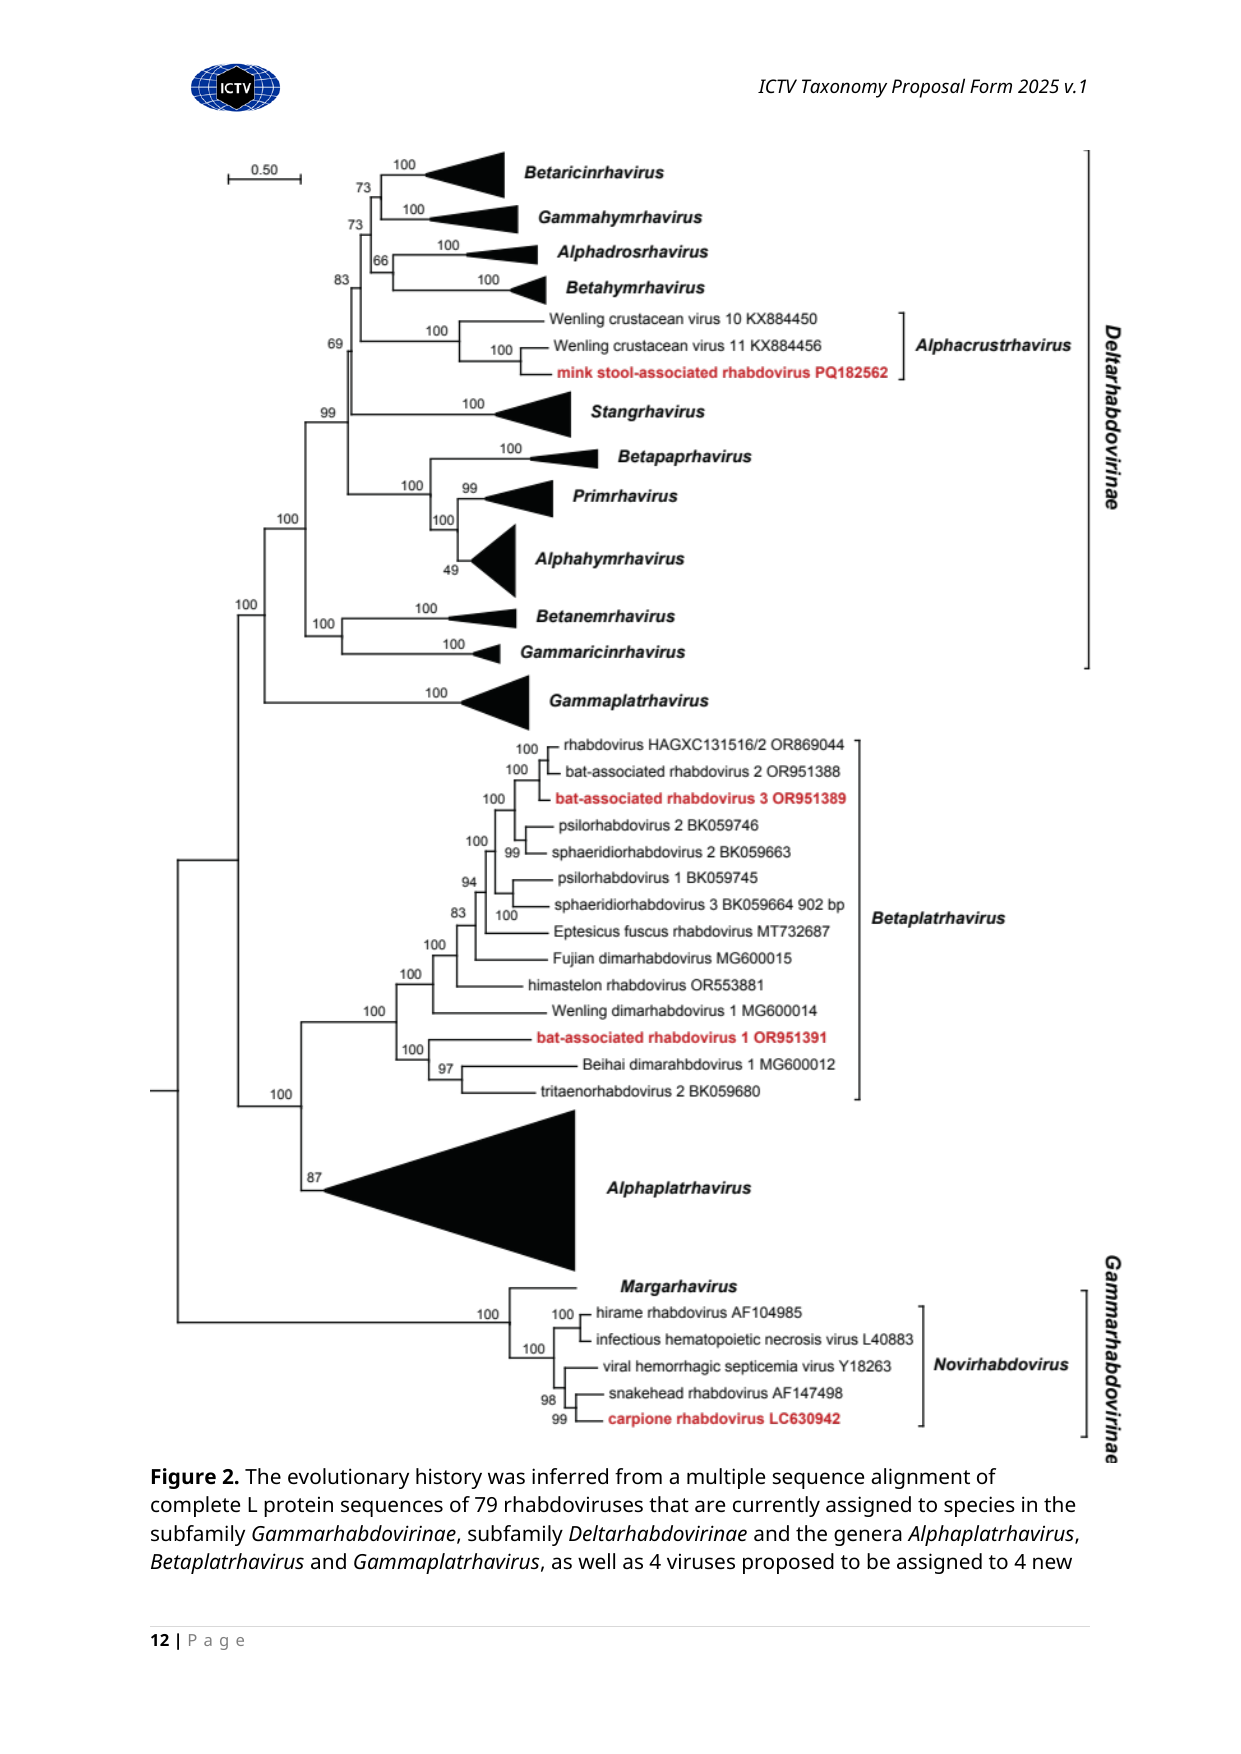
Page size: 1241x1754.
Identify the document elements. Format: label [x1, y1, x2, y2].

picture [190, 56, 282, 113]
text [150, 1462, 1090, 1576]
